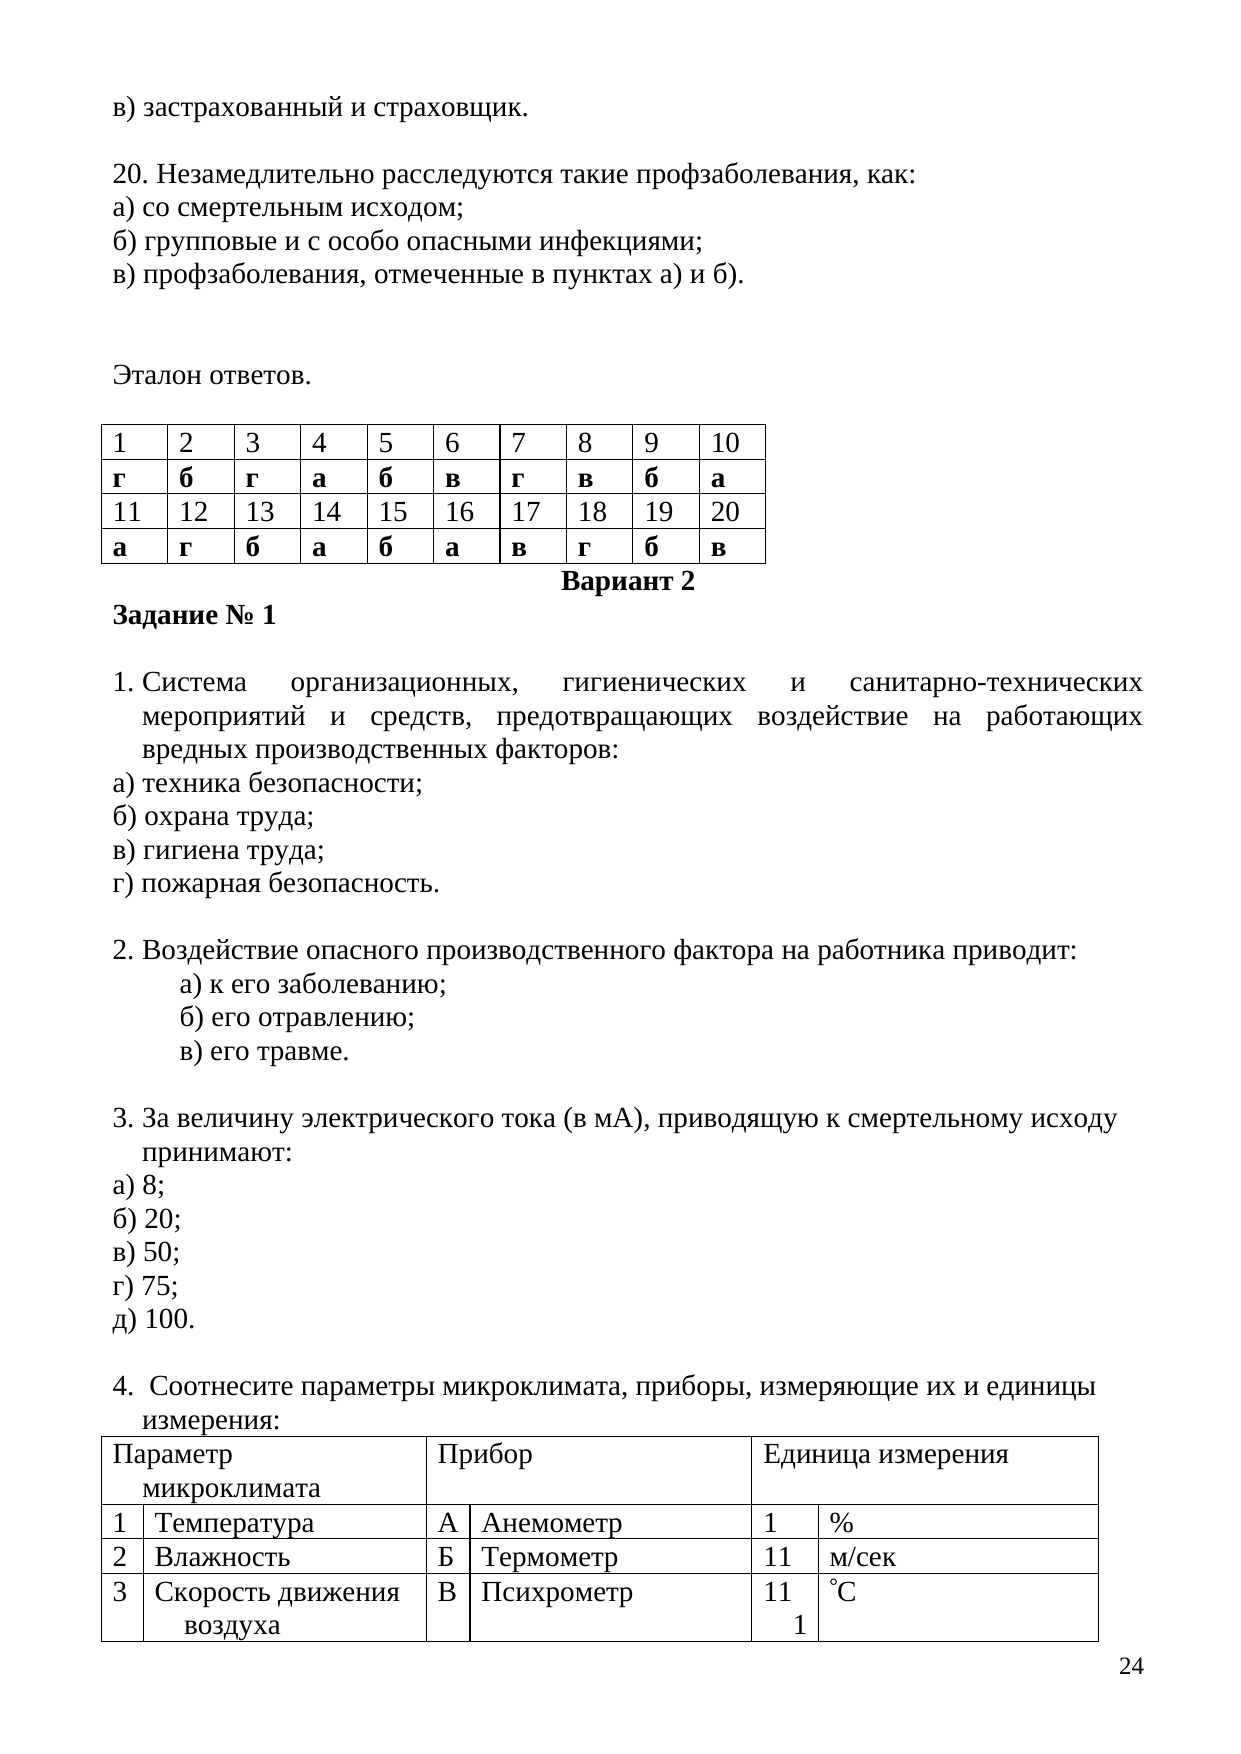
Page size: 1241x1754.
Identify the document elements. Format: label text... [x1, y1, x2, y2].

list Система организационных, гигиенических и санитарно-технических мероприятий и средств, предотвращающих воздействие на работающих вредных производственных факторов: [112, 664, 1144, 765]
table_cell С [819, 1574, 1098, 1641]
table_cell в [434, 460, 499, 493]
table_header 2 [168, 425, 234, 459]
text 20. Незамедлительно расследуются такие профзаболевания, как: [112, 156, 1144, 189]
table_cell 11 [752, 1539, 818, 1573]
list Воздействие опасного производственного фактора на работника приводит: [112, 932, 1144, 966]
table_cell м/сек [819, 1539, 1098, 1573]
table_cell б [168, 460, 234, 493]
table_cell г [501, 460, 566, 493]
table_cell г [235, 460, 300, 493]
text г) пожарная безопасность. [112, 865, 1144, 899]
text а) к его заболеванию; [150, 966, 1144, 999]
table_cell 12 [168, 494, 234, 528]
text в) 50; [112, 1234, 1144, 1268]
table_cell Влажность [144, 1539, 426, 1573]
table_cell А [427, 1505, 469, 1538]
table_cell г [168, 529, 234, 562]
table_header 6 [434, 425, 499, 459]
table_header Параметр микроклимата [102, 1437, 426, 1504]
table_cell 17 [501, 494, 566, 528]
text б) групповые и с особо опасными инфекциями; [112, 223, 1144, 256]
table_cell 111 [752, 1574, 818, 1641]
table_cell 16 [434, 494, 499, 528]
table_cell 1 [752, 1505, 818, 1538]
table_cell Психрометр [471, 1574, 751, 1641]
table_cell Температура [144, 1505, 426, 1538]
text а) со смертельным исходом; [112, 189, 1144, 223]
text б) его отравлению; [150, 999, 1144, 1033]
table_cell а [700, 460, 765, 493]
table_header 5 [368, 425, 433, 459]
table_header 7 [501, 425, 566, 459]
table_header Единица измерения [752, 1437, 1098, 1504]
text в) гигиена труда; [112, 832, 1144, 865]
table_header 4 [301, 425, 367, 459]
table_cell Скорость движения воздуха [144, 1574, 426, 1641]
table_header Прибор [427, 1437, 751, 1504]
table_cell Б [427, 1539, 469, 1573]
table_cell 1 [102, 1505, 143, 1538]
table_cell а [301, 529, 367, 562]
table_cell 15 [368, 494, 433, 528]
text в) профзаболевания, отмеченные в пунктах а) и б). [112, 256, 1144, 290]
list За величину электрического тока (в мА), приводящую к смертельному исходу принимают: [112, 1100, 1144, 1167]
table_cell г [102, 460, 167, 493]
table_cell г [567, 529, 632, 562]
table_cell Анемометр [471, 1505, 751, 1538]
text Эталон ответов. [112, 357, 1144, 391]
table_header 1 [102, 425, 167, 459]
table_header 3 [235, 425, 300, 459]
table_cell 11 [102, 494, 167, 528]
table_cell б [368, 529, 433, 562]
table_cell б [633, 460, 699, 493]
text а) техника безопасности; [112, 765, 1144, 798]
table_cell 2 [102, 1539, 143, 1573]
table_header 8 [567, 425, 632, 459]
table_cell в [501, 529, 566, 562]
table_cell 20 [700, 494, 765, 528]
table_cell в [700, 529, 765, 562]
table_cell 14 [301, 494, 367, 528]
table_cell б [633, 529, 699, 562]
table_cell а [301, 460, 367, 493]
table_cell 3 [102, 1574, 143, 1641]
text Задание № 1 [112, 597, 1144, 631]
list Соотнесите параметры микроклимата, приборы, измеряющие их и единицы измерения: [112, 1368, 1144, 1436]
table_cell 18 [567, 494, 632, 528]
table_header 9 [633, 425, 699, 459]
table_cell а [434, 529, 499, 562]
table_cell б [368, 460, 433, 493]
table_cell в [567, 460, 632, 493]
text в) его травме. [150, 1033, 1144, 1067]
table_cell б [235, 529, 300, 562]
table_cell В [427, 1574, 469, 1641]
text а) 8; [112, 1167, 1144, 1201]
text б) охрана труда; [112, 798, 1144, 832]
table_cell Термометр [471, 1539, 751, 1573]
table_cell % [819, 1505, 1098, 1538]
table_cell 13 [235, 494, 300, 528]
text в) застрахованный и страховщик. [112, 89, 1144, 122]
text б) 20; [112, 1201, 1144, 1234]
text д) 100. [112, 1301, 1144, 1335]
table_cell 19 [633, 494, 699, 528]
table_cell а [102, 529, 167, 562]
text г) 75; [112, 1268, 1144, 1301]
table_header 10 [700, 425, 765, 459]
text Вариант 2 [112, 563, 1144, 597]
